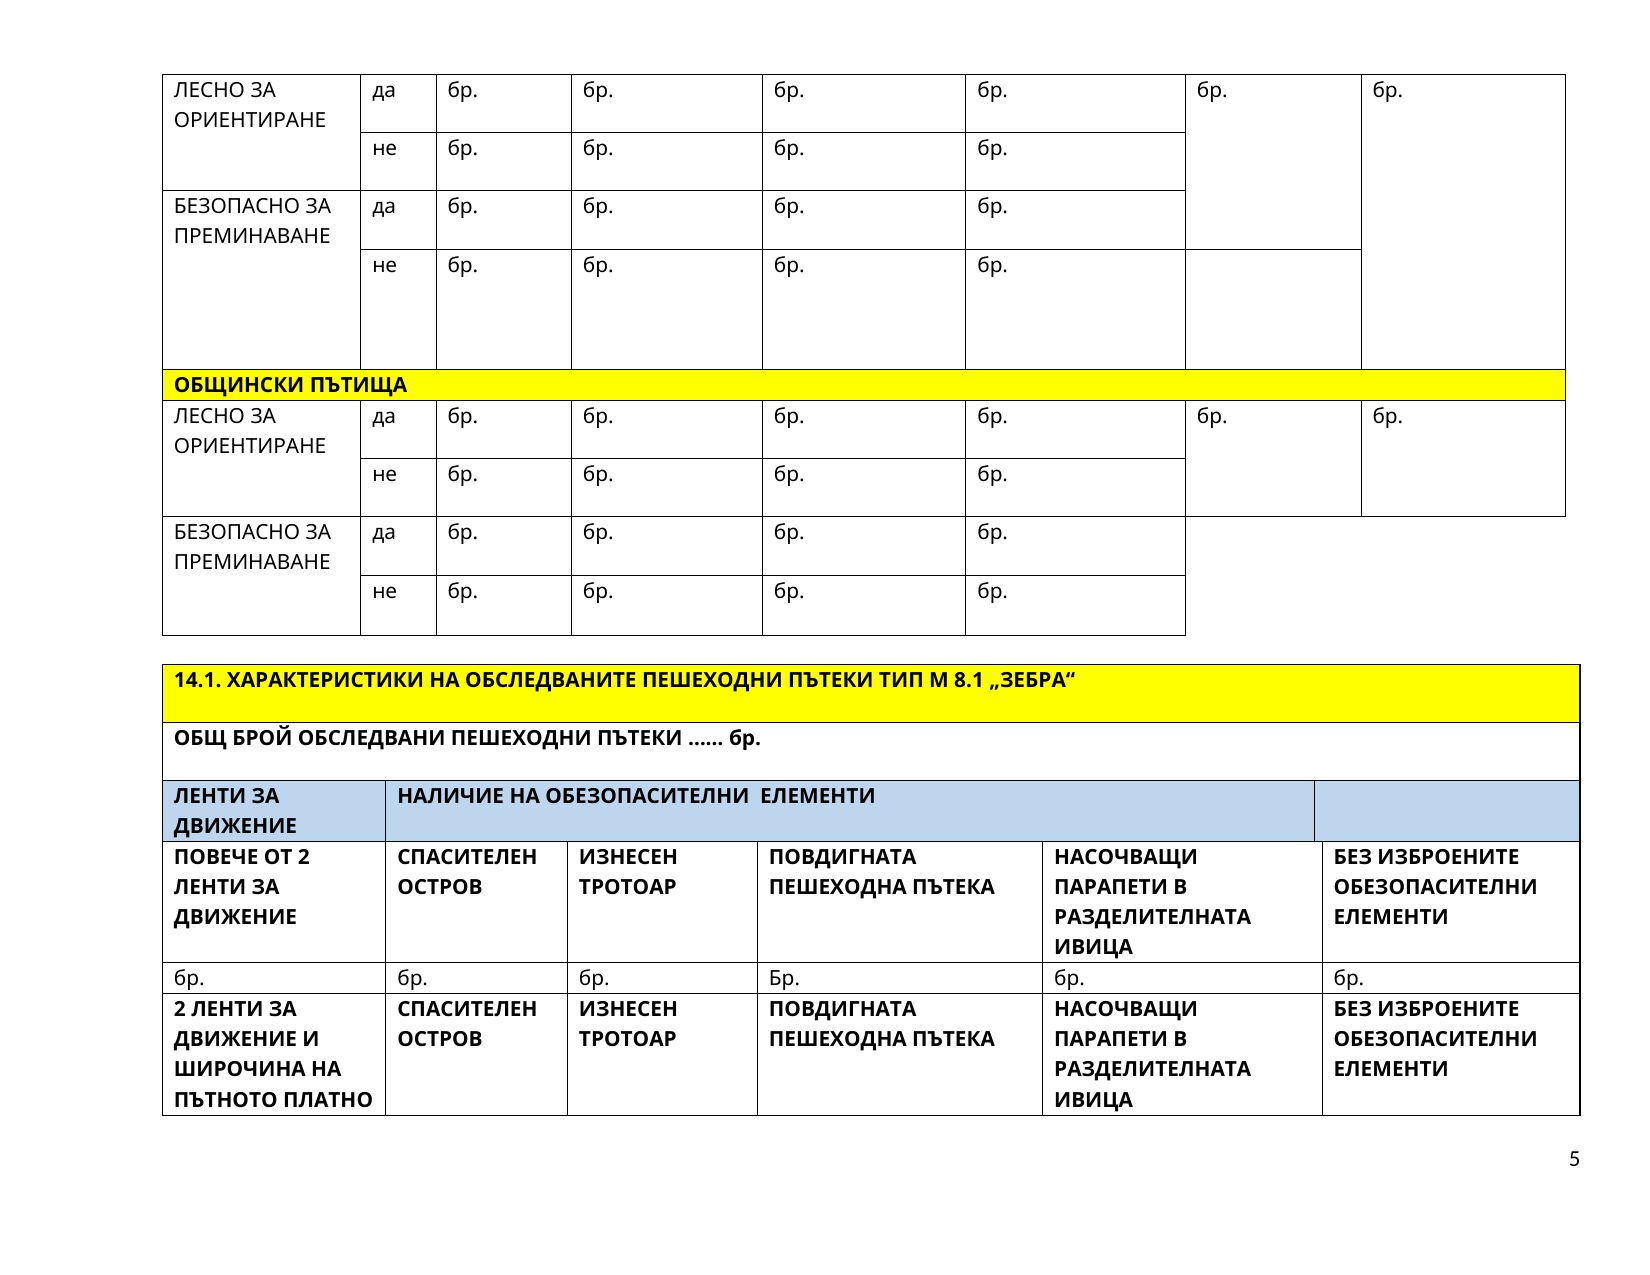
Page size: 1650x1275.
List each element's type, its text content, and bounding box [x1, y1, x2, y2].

table_cell бр. [572, 250, 762, 369]
table_cell бр. [966, 75, 1185, 132]
table_cell бр. [763, 401, 965, 458]
table_cell бр. [437, 401, 571, 458]
table_cell бр. [1323, 963, 1579, 993]
table_cell бр. [437, 250, 571, 369]
table_cell бр. [568, 963, 757, 993]
table_cell бр. [1043, 963, 1322, 993]
table_cell бр. [966, 576, 1185, 634]
table_header 14.1. ХАРАКТЕРИСТИКИ НА ОБСЛЕДВАНИТЕ ПЕШЕХОДНИ ПЪТЕКИ ТИП М 8.1 „ЗЕБРА“ [163, 665, 1579, 722]
table_cell бр. [763, 191, 965, 249]
table_cell бр. [966, 517, 1185, 575]
table_cell бр. [437, 576, 571, 634]
table_cell бр. [966, 250, 1185, 369]
table_cell ИЗНЕСЕН ТРОТОАР [568, 994, 757, 1115]
table_cell бр. [763, 459, 965, 516]
table_cell да [361, 191, 436, 249]
table_cell бр. [163, 963, 385, 993]
table_cell БЕЗ ИЗБРОЕНИТЕ ОБЕЗОПАСИТЕЛНИ ЕЛЕМЕНТИ [1323, 842, 1579, 962]
table_cell ИЗНЕСЕН ТРОТОАР [568, 842, 757, 962]
table_cell бр. [386, 963, 567, 993]
table_cell бр. [966, 459, 1185, 516]
table_cell бр. [966, 133, 1185, 190]
table_cell ЛЕНТИ ЗА ДВИЖЕНИЕ [163, 781, 385, 841]
table_cell НАСОЧВАЩИ ПАРАПЕТИ В РАЗДЕЛИТЕЛНАТА ИВИЦА [1043, 842, 1322, 962]
table_cell бр. [437, 191, 571, 249]
table_cell БЕЗОПАСНО ЗА ПРЕМИНАВАНЕ [163, 517, 360, 634]
table_cell бр. [572, 75, 762, 132]
table_cell бр. [763, 517, 965, 575]
table_cell бр. [763, 75, 965, 132]
table_cell бр. [572, 133, 762, 190]
table_cell ОБЩИНСКИ ПЪТИЩА [163, 370, 1565, 400]
table_cell бр. [572, 576, 762, 634]
table_cell БЕЗОПАСНО ЗА ПРЕМИНАВАНЕ [163, 191, 360, 369]
table_cell да [361, 401, 436, 458]
table_cell бр. [572, 517, 762, 575]
table_cell бр. [437, 517, 571, 575]
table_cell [163, 994, 385, 1115]
table_cell не [361, 459, 436, 516]
table_cell да [361, 75, 436, 132]
table_cell бр. [572, 191, 762, 249]
table_cell бр. [966, 401, 1185, 458]
table_cell бр. [966, 191, 1185, 249]
table_cell [1315, 781, 1579, 841]
table_cell бр. [437, 459, 571, 516]
table_cell бр. [763, 576, 965, 634]
table_cell Бр. [758, 963, 1042, 993]
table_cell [758, 994, 1042, 1115]
table_cell бр. [437, 75, 571, 132]
table_cell СПАСИТЕЛЕН ОСТРОВ [386, 842, 567, 962]
table_cell ПОВДИГНАТА ПЕШЕХОДНА ПЪТЕКА [758, 842, 1042, 962]
table_cell ОБЩ БРОЙ ОБСЛЕДВАНИ ПЕШЕХОДНИ ПЪТЕКИ …… бр. [163, 723, 1579, 780]
table_cell бр. [1362, 75, 1565, 369]
table_cell бр. [437, 133, 571, 190]
table_cell СПАСИТЕЛЕН ОСТРОВ [386, 994, 567, 1115]
table_cell ЛЕСНО ЗА ОРИЕНТИРАНЕ [163, 75, 360, 190]
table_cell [1043, 994, 1322, 1115]
table_cell не [361, 576, 436, 634]
table_cell бр. [763, 250, 965, 369]
table_cell да [361, 517, 436, 575]
table_cell бр. [1186, 75, 1361, 249]
table_cell бр. [1186, 401, 1361, 516]
table_cell не [361, 133, 436, 190]
table_cell ЛЕСНО ЗА ОРИЕНТИРАНЕ [163, 401, 360, 516]
table_cell бр. [763, 133, 965, 190]
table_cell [1323, 994, 1579, 1115]
table_cell ПОВЕЧЕ ОТ 2 ЛЕНТИ ЗА ДВИЖЕНИЕ [163, 842, 385, 962]
table_cell не [361, 250, 436, 369]
table_cell бр. [572, 401, 762, 458]
table_cell НАЛИЧИЕ НА ОБЕЗОПАСИТЕЛНИ ЕЛЕМЕНТИ [386, 781, 1314, 841]
table_cell [1186, 250, 1361, 369]
table_cell бр. [1362, 401, 1565, 516]
table_cell бр. [572, 459, 762, 516]
